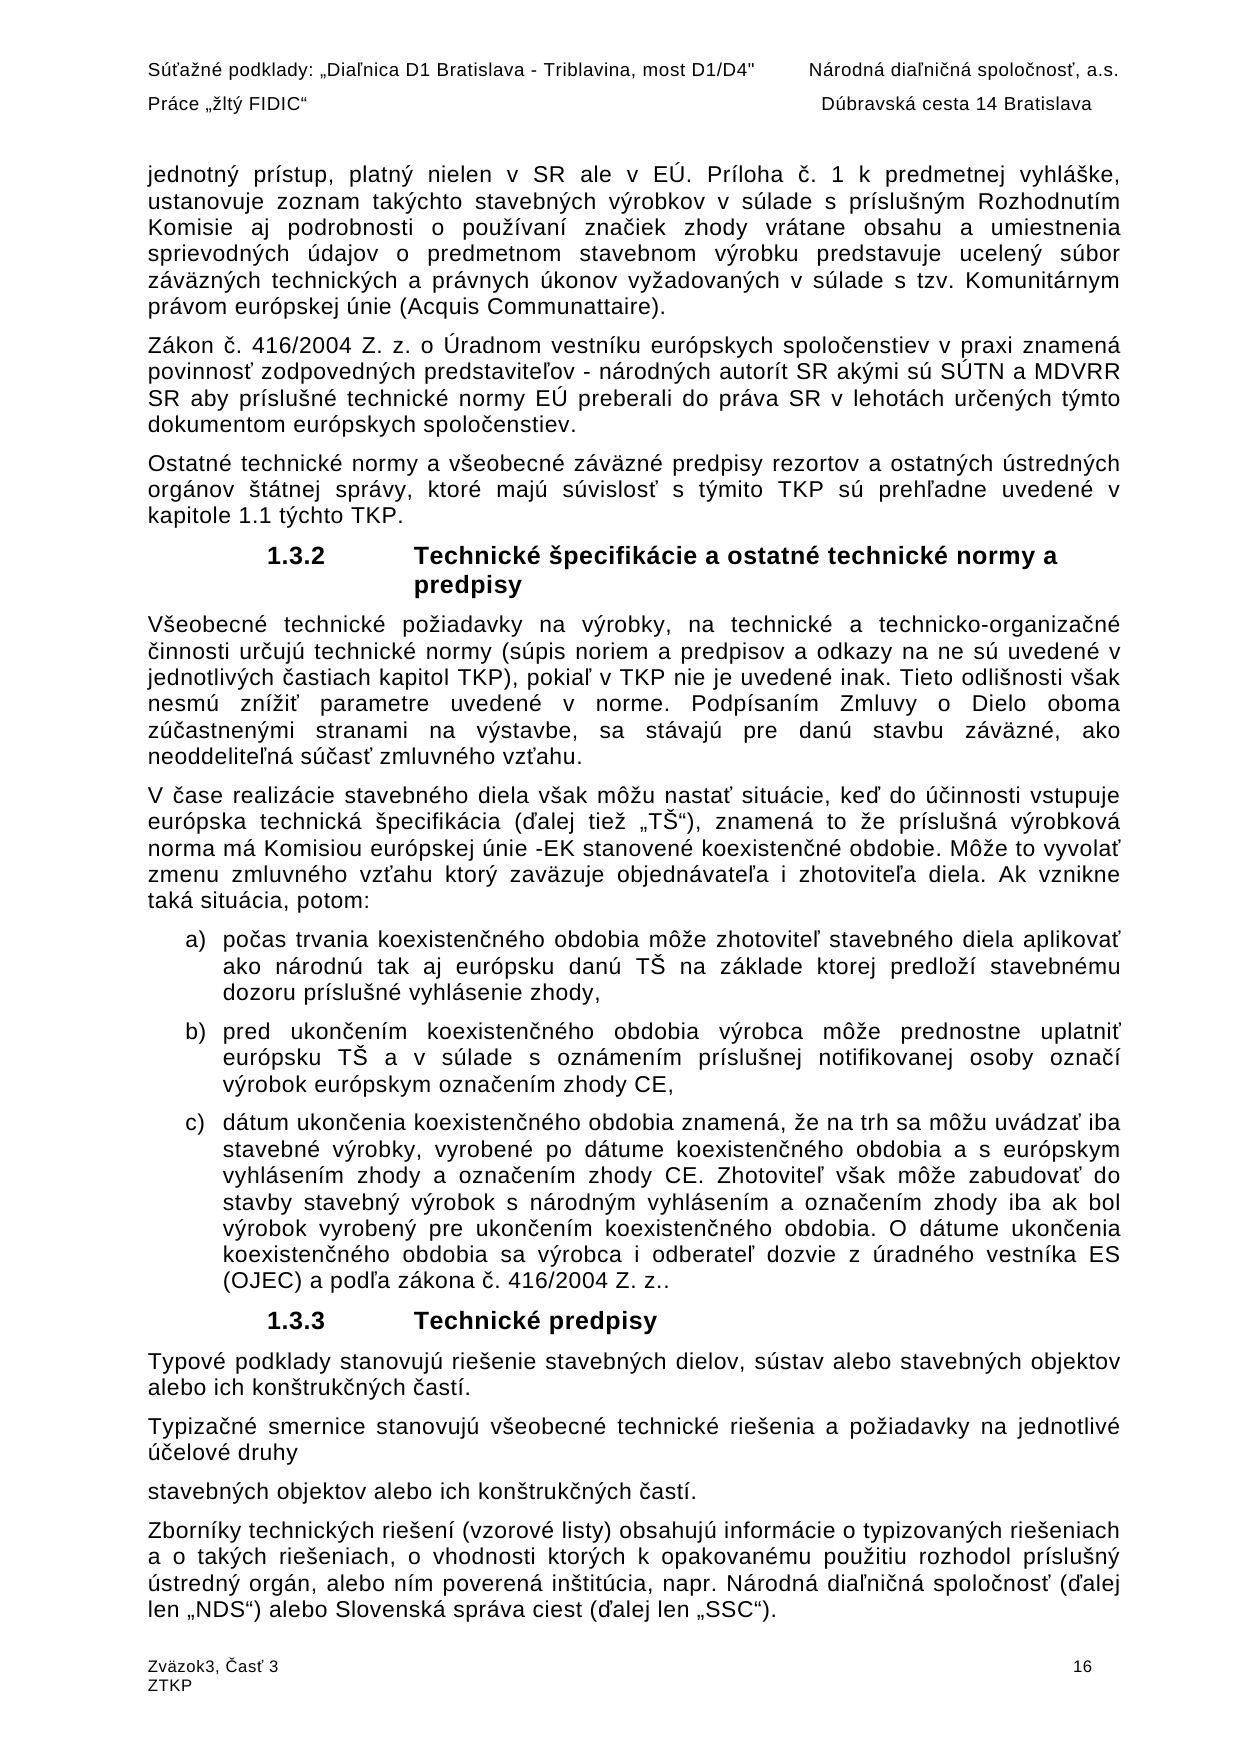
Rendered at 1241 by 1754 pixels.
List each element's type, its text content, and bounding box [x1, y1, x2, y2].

list dátum ukončenia koexistenčného obdobia znamená, že na trh sa môžu uvádzať iba stavebné výrobky, vyrobené po dátume koexistenčného obdobia a s európskym vyhlásením zhody a označením zhody CE. Zhotoviteľ však môže zabudovať do stavby stavebný výrobok s národným vyhlásením a označením zhody iba ak bol výrobok vyrobený pre ukončením koexistenčného obdobia. O dátume ukončenia koexistenčného obdobia sa výrobca i odberateľ dozvie z úradného vestníka ES (OJEC) a podľa zákona č. 416/2004 Z. z.. [185, 1109, 1122, 1294]
list pred ukončením koexistenčného obdobia výrobca môže prednostne uplatniť európsku TŠ a v súlade s oznámením príslušnej notifikovanej osoby označí výrobok európskym označením zhody CE, [185, 1018, 1122, 1097]
text V čase realizácie stavebného diela však môžu nastať situácie, keď do účinnosti vstupuje európska technická špecifikácia (ďalej tiež „TŠ“), znamená to že príslušná výrobková norma má Komisiou európskej únie -EK stanovené koexistenčné obdobie. Môže to vyvolať zmenu zmluvného vzťahu ktorý zaväzuje objednávateľa i zhotoviteľa diela. Ak vznikne taká situácia, potom: [148, 782, 1122, 914]
subtitle Technické predpisy [325, 1306, 1122, 1335]
text Ostatné technické normy a všeobecné záväzné predpisy rezortov a ostatných ústredných orgánov štátnej správy, ktoré majú súvislosť s týmito TKP sú prehľadne uvedené v kapitole 1.1 týchto TKP. [148, 450, 1122, 529]
text Zákon č. 416/2004 Z. z. o Úradnom vestníku európskych spoločenstiev v praxi znamená povinnosť zodpovedných predstaviteľov - národných autorít SR akými sú SÚTN a MDVRR SR aby príslušné technické normy EÚ preberali do práva SR v lehotách určených týmto dokumentom európskych spoločenstiev. [148, 332, 1122, 437]
subtitle Technické špecifikácie a ostatné technické normy a predpisy [325, 541, 1122, 599]
list počas trvania koexistenčného obdobia môže zhotoviteľ stavebného diela aplikovať ako národnú tak aj európsku danú TŠ na základe ktorej predloží stavebnému dozoru príslušné vyhlásenie zhody, [185, 926, 1122, 1005]
text Všeobecné technické požiadavky na výrobky, na technické a technicko-organizačné činnosti určujú technické normy (súpis noriem a predpisov a odkazy na ne sú uvedené v jednotlivých častiach kapitol TKP), pokiaľ v TKP nie je uvedené inak. Tieto odlišnosti však nesmú znížiť parametre uvedené v norme. Podpísaním Zmluvy o Dielo oboma zúčastnenými stranami na výstavbe, sa stávajú pre danú stavbu záväzné, ako neoddeliteľná súčasť zmluvného vzťahu. [148, 611, 1122, 769]
text Typizačné smernice stanovujú všeobecné technické riešenia a požiadavky na jednotlivé účelové druhy [148, 1413, 1122, 1466]
text Zborníky technických riešení (vzorové listy) obsahujú informácie o typizovaných riešeniach a o takých riešeniach, o vhodnosti ktorých k opakovanému použitiu rozhodol príslušný ústredný orgán, alebo ním poverená inštitúcia, napr. Národná diaľničná spoločnosť (ďalej len „NDS“) alebo Slovenská správa ciest (ďalej len „SSC“). [148, 1517, 1122, 1622]
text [148, 161, 1122, 319]
text Typové podklady stanovujú riešenie stavebných dielov, sústav alebo stavebných objektov alebo ich konštrukčných častí. [148, 1348, 1122, 1400]
text stavebných objektov alebo ich konštrukčných častí. [148, 1478, 1122, 1504]
